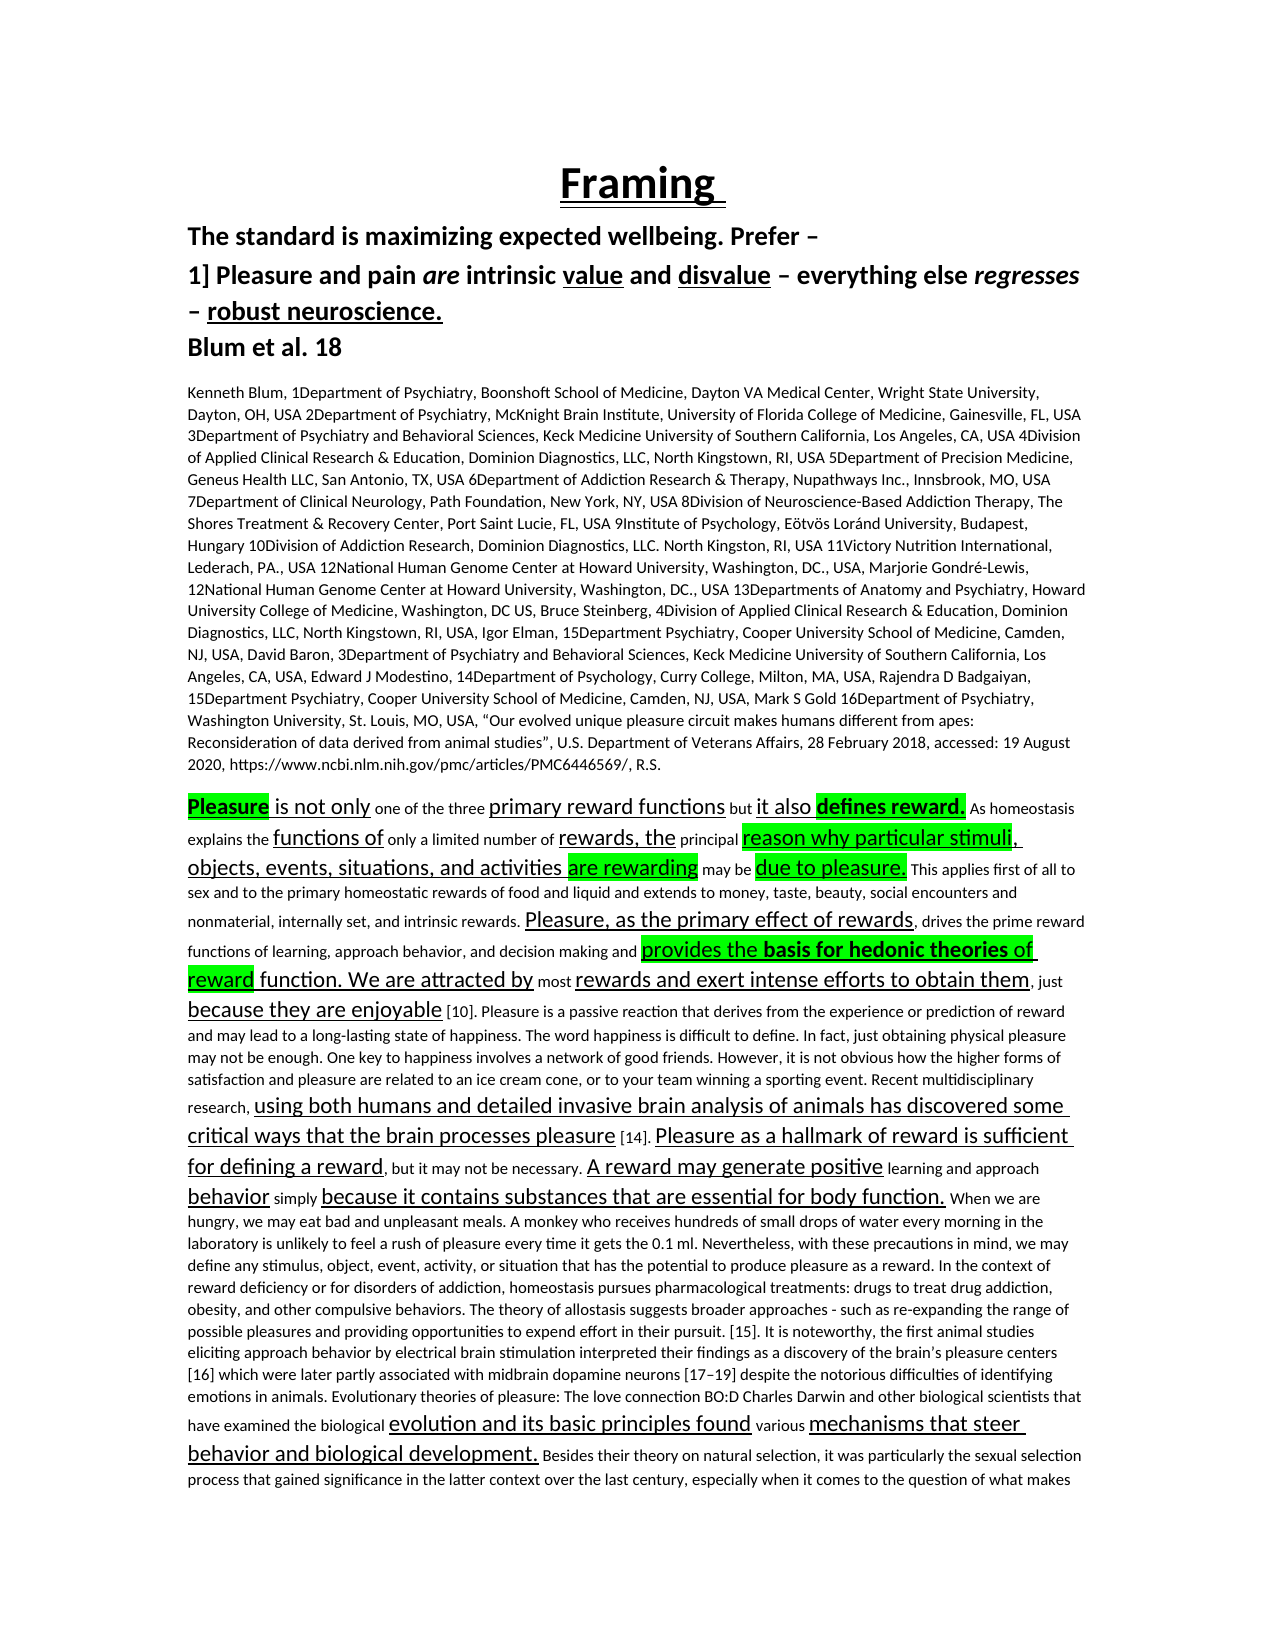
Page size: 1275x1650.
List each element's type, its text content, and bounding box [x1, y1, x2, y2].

subtitle Framing [187, 154, 1087, 210]
subtitle The standard is maximizing expected wellbeing. Prefer – [187, 219, 1087, 252]
text Blum et al. 18 [187, 330, 1087, 363]
text Kenneth Blum, 1Department of Psychiatry, Boonshoft School of Medicine, Dayton VA Medical Center, Wright State University, Dayton, OH, USA 2Department of Psychiatry, McKnight Brain Institute, University of Florida College of Medicine, Gainesville, FL, USA 3Department of Psychiatry and Behavioral Sciences, Keck Medicine University of Southern California, Los Angeles, CA, USA 4Division of Applied Clinical Research & Education, Dominion Diagnostics, LLC, North Kingstown, RI, USA 5Department of Precision Medicine, Geneus Health LLC, San Antonio, TX, USA 6Department of Addiction Research & Therapy, Nupathways Inc., Innsbrook, MO, USA 7Department of Clinical Neurology, Path Foundation, New York, NY, USA 8Division of Neuroscience-Based Addiction Therapy, The Shores Treatment & Recovery Center, Port Saint Lucie, FL, USA 9Institute of Psychology, Eötvös Loránd University, Budapest, Hungary 10Division of Addiction Research, Dominion Diagnostics, LLC. North Kingston, RI, USA 11Victory Nutrition International, Lederach, PA., USA 12National Human Genome Center at Howard University, Washington, DC., USA, Marjorie Gondré-Lewis, 12National Human Genome Center at Howard University, Washington, DC., USA 13Departments of Anatomy and Psychiatry, Howard University College of Medicine, Washington, DC US, Bruce Steinberg, 4Division of Applied Clinical Research & Education, Dominion Diagnostics, LLC, North Kingstown, RI, USA, Igor Elman, 15Department Psychiatry, Cooper University School of Medicine, Camden, NJ, USA, David Baron, 3Department of Psychiatry and Behavioral Sciences, Keck Medicine University of Southern California, Los Angeles, CA, USA, Edward J Modestino, 14Department of Psychology, Curry College, Milton, MA, USA, Rajendra D Badgaiyan, 15Department Psychiatry, Cooper University School of Medicine, Camden, NJ, USA, Mark S Gold 16Department of Psychiatry, Washington University, St. Louis, MO, USA, “Our evolved unique pleasure circuit makes humans different from apes: Reconsideration of data derived from animal studies”, U.S. Department of Veterans Affairs, 28 February 2018, accessed: 19 August 2020, https://www.ncbi.nlm.nih.gov/pmc/articles/PMC6446569/, R.S. [187, 382, 1087, 774]
subtitle 1] Pleasure and pain are intrinsic value and disvalue – everything else regresses – robust neuroscience. [187, 258, 1087, 327]
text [187, 792, 1087, 1489]
